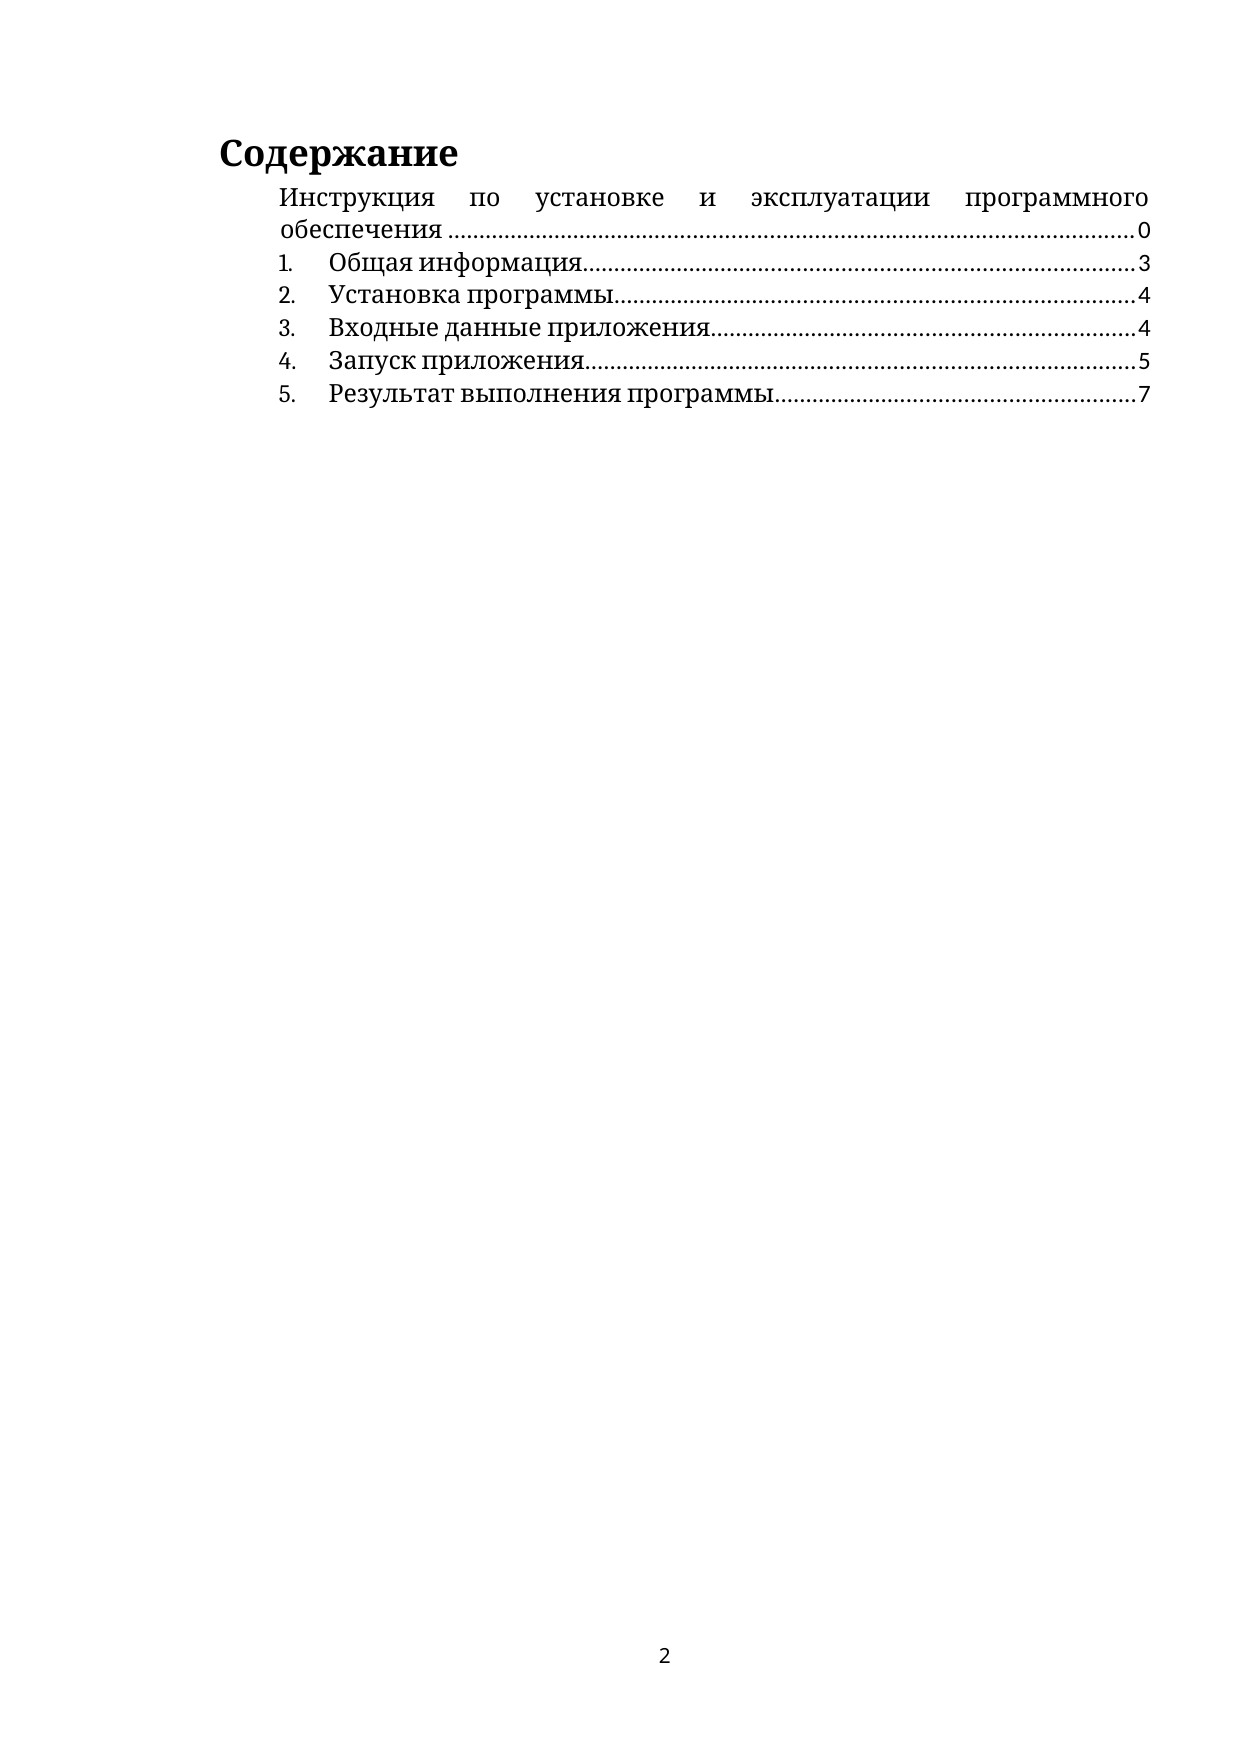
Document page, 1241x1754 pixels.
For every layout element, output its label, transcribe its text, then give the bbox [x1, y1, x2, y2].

text Содержание [177, 133, 1152, 175]
